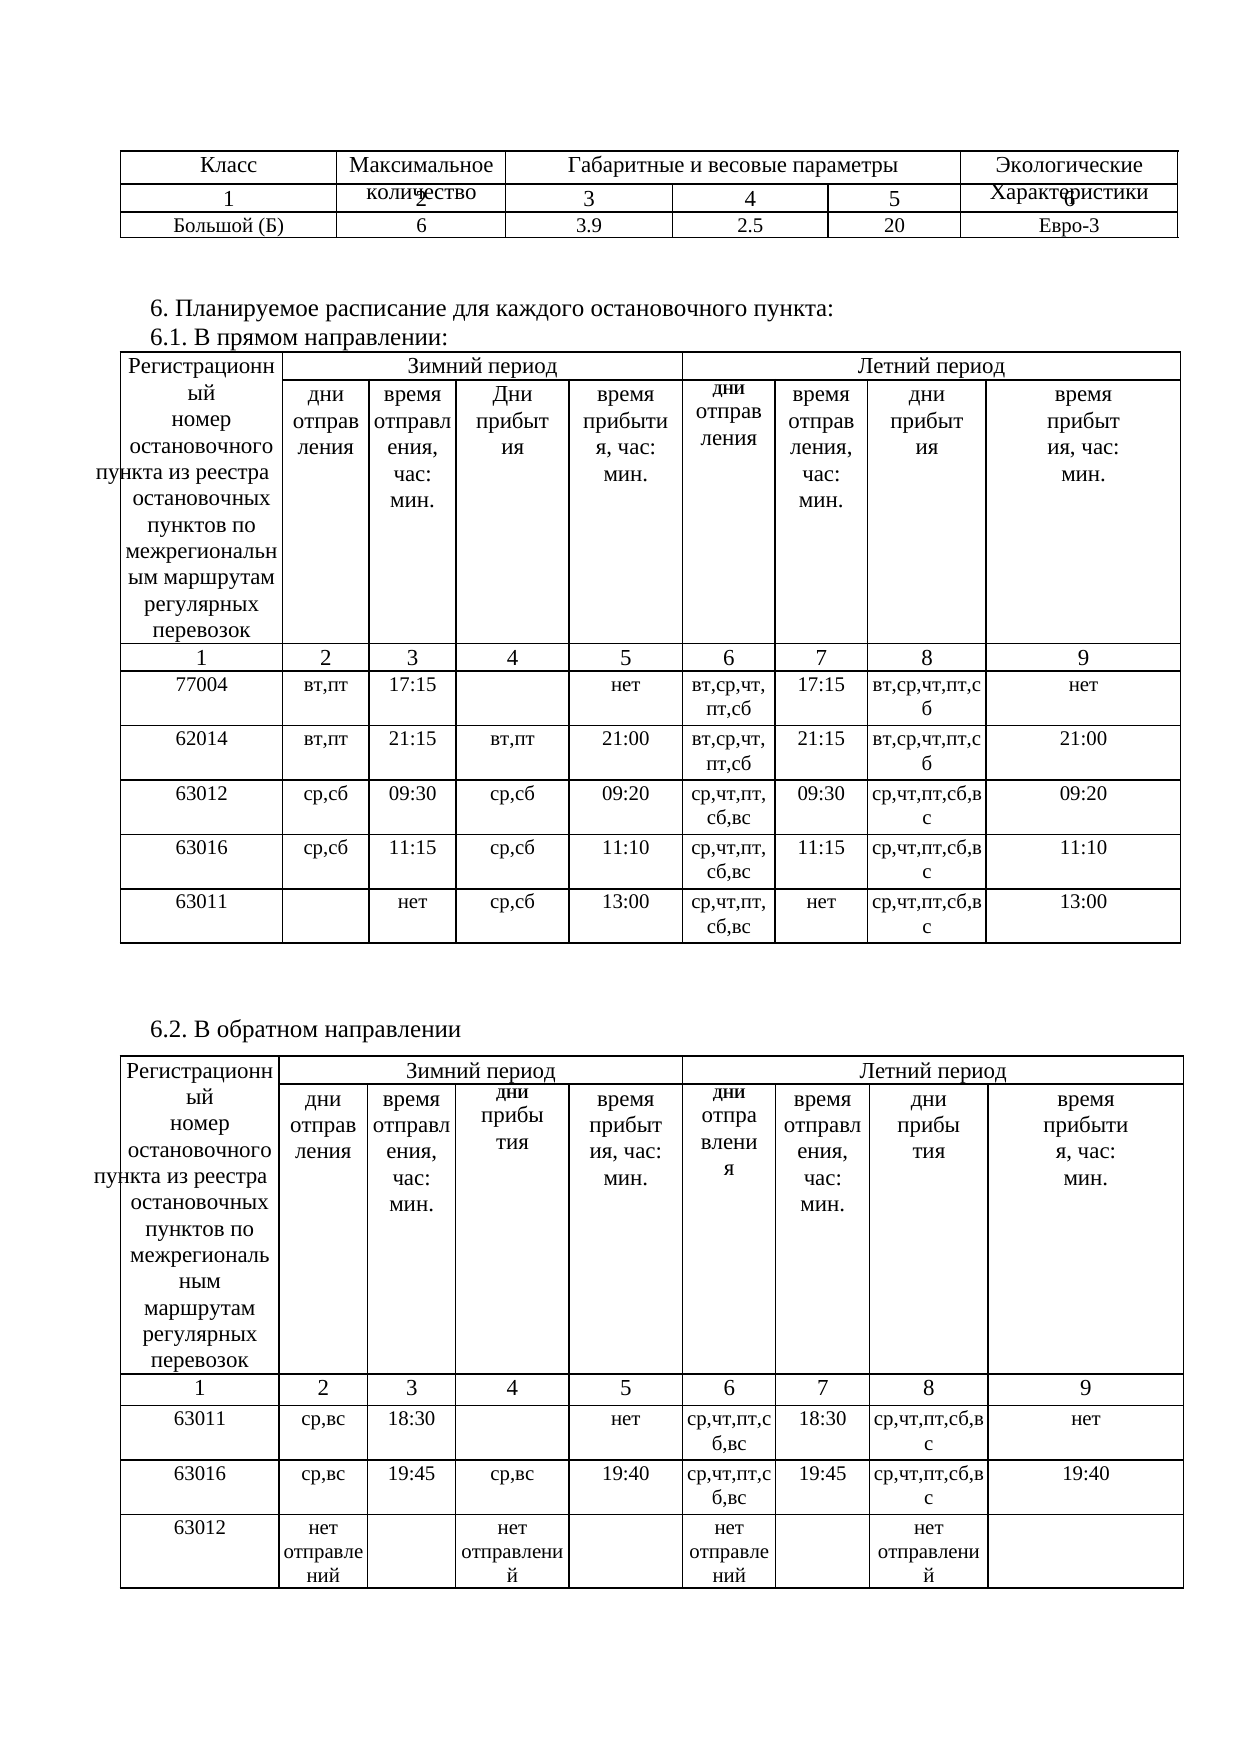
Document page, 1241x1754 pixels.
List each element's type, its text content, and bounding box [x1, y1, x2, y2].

table_cell нет отправлений [456, 1515, 568, 1587]
table_cell 1 [121, 644, 282, 670]
table_cell вт,ср,чт,пт,сб [868, 726, 985, 779]
table_cell дни отправ ления [280, 1085, 367, 1373]
table_cell 63011 [121, 890, 282, 942]
table_cell 2.5 [673, 213, 827, 237]
table_cell ср,чт,пт,сб,вс [683, 781, 774, 833]
table_cell ср,вс [280, 1461, 367, 1513]
table_header Зимний период [283, 353, 682, 379]
table_cell 11:15 [776, 835, 867, 888]
table_cell дни прибыт ия [868, 381, 985, 642]
table_cell ср,вс [456, 1461, 568, 1513]
table_cell нет отправлений [280, 1515, 367, 1587]
table_cell время отправ ления, час: мин. [776, 381, 867, 642]
table_cell [570, 1515, 682, 1587]
table_cell 9 [987, 644, 1180, 670]
table_cell 2 [283, 644, 368, 670]
table_cell 17:15 [776, 672, 867, 725]
table_cell 21:15 [370, 726, 455, 779]
table_cell 19:40 [570, 1461, 682, 1513]
table_cell 63012 [121, 1515, 278, 1587]
table_cell время отправл ения, час: мин. [368, 1085, 455, 1373]
table_cell Большой (Б) [121, 213, 336, 237]
table_cell Евро-3 [961, 213, 1177, 237]
table_cell 9 [989, 1375, 1183, 1405]
table_cell 11:15 [370, 835, 455, 888]
table_cell нет [989, 1406, 1183, 1459]
table_cell 21:00 [570, 726, 682, 779]
table_cell 3.9 [506, 213, 672, 237]
table_cell ср,сб [457, 835, 568, 888]
table_cell 5 [570, 644, 682, 670]
table_cell 19:45 [776, 1461, 869, 1513]
table_cell ср,чт,пт,сб,вс [870, 1461, 987, 1513]
table_cell 19:40 [989, 1461, 1183, 1513]
table_cell [456, 1406, 568, 1459]
table_cell нет [570, 1406, 682, 1459]
table_cell ср,сб [457, 781, 568, 833]
table_cell вт,пт [283, 672, 368, 725]
table_cell вт,ср,чт,пт,сб [868, 672, 985, 725]
table_cell ср,вс [280, 1406, 367, 1459]
table_cell [457, 672, 568, 725]
table_cell 5 [570, 1375, 682, 1405]
table_cell 63016 [121, 1461, 278, 1513]
table_cell [283, 890, 368, 942]
table_cell время отправл ения, час: мин. [776, 1085, 869, 1373]
table_cell ср,чт,пт,сб,вс [870, 1406, 987, 1459]
table_cell ср,сб [283, 781, 368, 833]
table_cell ср,сб [457, 890, 568, 942]
table_cell 09:30 [776, 781, 867, 833]
table_cell ср,чт,пт,сб,вс [683, 835, 774, 888]
table_cell ср,чт,пт,сб,вс [868, 781, 985, 833]
table_cell 4 [673, 185, 827, 211]
table_cell 17:15 [370, 672, 455, 725]
table_cell 21:15 [776, 726, 867, 779]
table_cell [989, 1515, 1183, 1587]
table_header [961, 152, 1177, 183]
table_cell вт,пт [283, 726, 368, 779]
table_cell дни отправ ления [283, 381, 368, 642]
table_cell время прибыт ия, час: мин. [570, 1085, 682, 1373]
table_cell ср,чт,пт,сб,вс [868, 835, 985, 888]
table_cell нет отправлений [683, 1515, 775, 1587]
table_cell ДНИ отправ ления [683, 381, 774, 642]
table_cell Дни прибыт ия [457, 381, 568, 642]
table_cell 4 [457, 644, 568, 670]
table_cell вт,ср,чт,пт,сб [683, 672, 774, 725]
table_cell вт,пт [457, 726, 568, 779]
table_cell ср,чт,пт,сб,вс [868, 890, 985, 942]
text 6.2. В обратном направлении [150, 1014, 1090, 1043]
table_cell 13:00 [570, 890, 682, 942]
table_cell дни прибы тия [870, 1085, 987, 1373]
table_cell 6 [683, 1375, 775, 1405]
text 6. Планируемое расписание для каждого остановочного пункта: [150, 293, 1090, 322]
table_cell нет [370, 890, 455, 942]
table_cell 09:30 [370, 781, 455, 833]
table_cell 09:20 [570, 781, 682, 833]
table_cell 21:00 [987, 726, 1180, 779]
table_cell 13:00 [987, 890, 1180, 942]
table_cell 19:45 [368, 1461, 455, 1513]
table_cell нет отправлений [870, 1515, 987, 1587]
table_cell [368, 1515, 455, 1587]
table_cell 6 [683, 644, 774, 670]
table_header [337, 152, 505, 183]
table_cell 18:30 [776, 1406, 869, 1459]
table_cell [776, 1515, 869, 1587]
table_cell 2 [280, 1375, 367, 1405]
table_header Летний период [683, 353, 1180, 379]
table_cell 1 [121, 1375, 278, 1405]
table_cell время отправл ения, час: мин. [370, 381, 455, 642]
table_header Габаритные и весовые параметры [506, 152, 960, 183]
table_header Регистрационный номер остановочного пункта из реестра остановочных пунктов по межрегиональным маршрутам регулярных перевозок [121, 1057, 278, 1373]
table_header Регистрационный номер остановочного пункта из реестра остановочных пунктов по межрегиональным маршрутам регулярных перевозок [121, 353, 282, 642]
table_cell 3 [370, 644, 455, 670]
table_cell 77004 [121, 672, 282, 725]
table_cell 63012 [121, 781, 282, 833]
table_header Зимний период [280, 1057, 682, 1083]
table_cell 1 [121, 185, 336, 211]
table_cell 2 [337, 185, 505, 211]
table_cell ср,чт,пт,сб,вс [683, 1406, 775, 1459]
table_cell 09:20 [987, 781, 1180, 833]
table_cell ср,сб [283, 835, 368, 888]
table_cell ср,чт,пт,сб,вс [683, 890, 774, 942]
table_cell 62014 [121, 726, 282, 779]
table_cell 4 [456, 1375, 568, 1405]
table_cell 3 [368, 1375, 455, 1405]
table_cell 8 [870, 1375, 987, 1405]
table_cell 63011 [121, 1406, 278, 1459]
table_cell 7 [776, 644, 867, 670]
table_cell нет [570, 672, 682, 725]
table_header Летний период [683, 1057, 1183, 1083]
table_cell 20 [829, 213, 960, 237]
table_cell 6 [961, 185, 1177, 211]
table_cell 6 [337, 213, 505, 237]
table_cell 18:30 [368, 1406, 455, 1459]
table_cell ДНИ прибы тия [456, 1085, 568, 1373]
table_cell время прибыти я, час: мин. [989, 1085, 1183, 1373]
table_cell ДНИ отпра влени я [683, 1085, 775, 1373]
table_cell нет [987, 672, 1180, 725]
table_cell 11:10 [570, 835, 682, 888]
table_cell 11:10 [987, 835, 1180, 888]
table_cell вт,ср,чт,пт,сб [683, 726, 774, 779]
table_header Класс [121, 152, 336, 183]
table_cell время прибыт ия, час: мин. [987, 381, 1180, 642]
table_cell нет [776, 890, 867, 942]
table_cell 3 [506, 185, 672, 211]
table_cell 5 [829, 185, 960, 211]
table_cell 63016 [121, 835, 282, 888]
table_cell ср,чт,пт,сб,вс [683, 1461, 775, 1513]
table_cell 7 [776, 1375, 869, 1405]
table_cell время прибыти я, час: мин. [570, 381, 682, 642]
table_cell 8 [868, 644, 985, 670]
text 6.1. В прямом направлении: [150, 322, 1090, 351]
